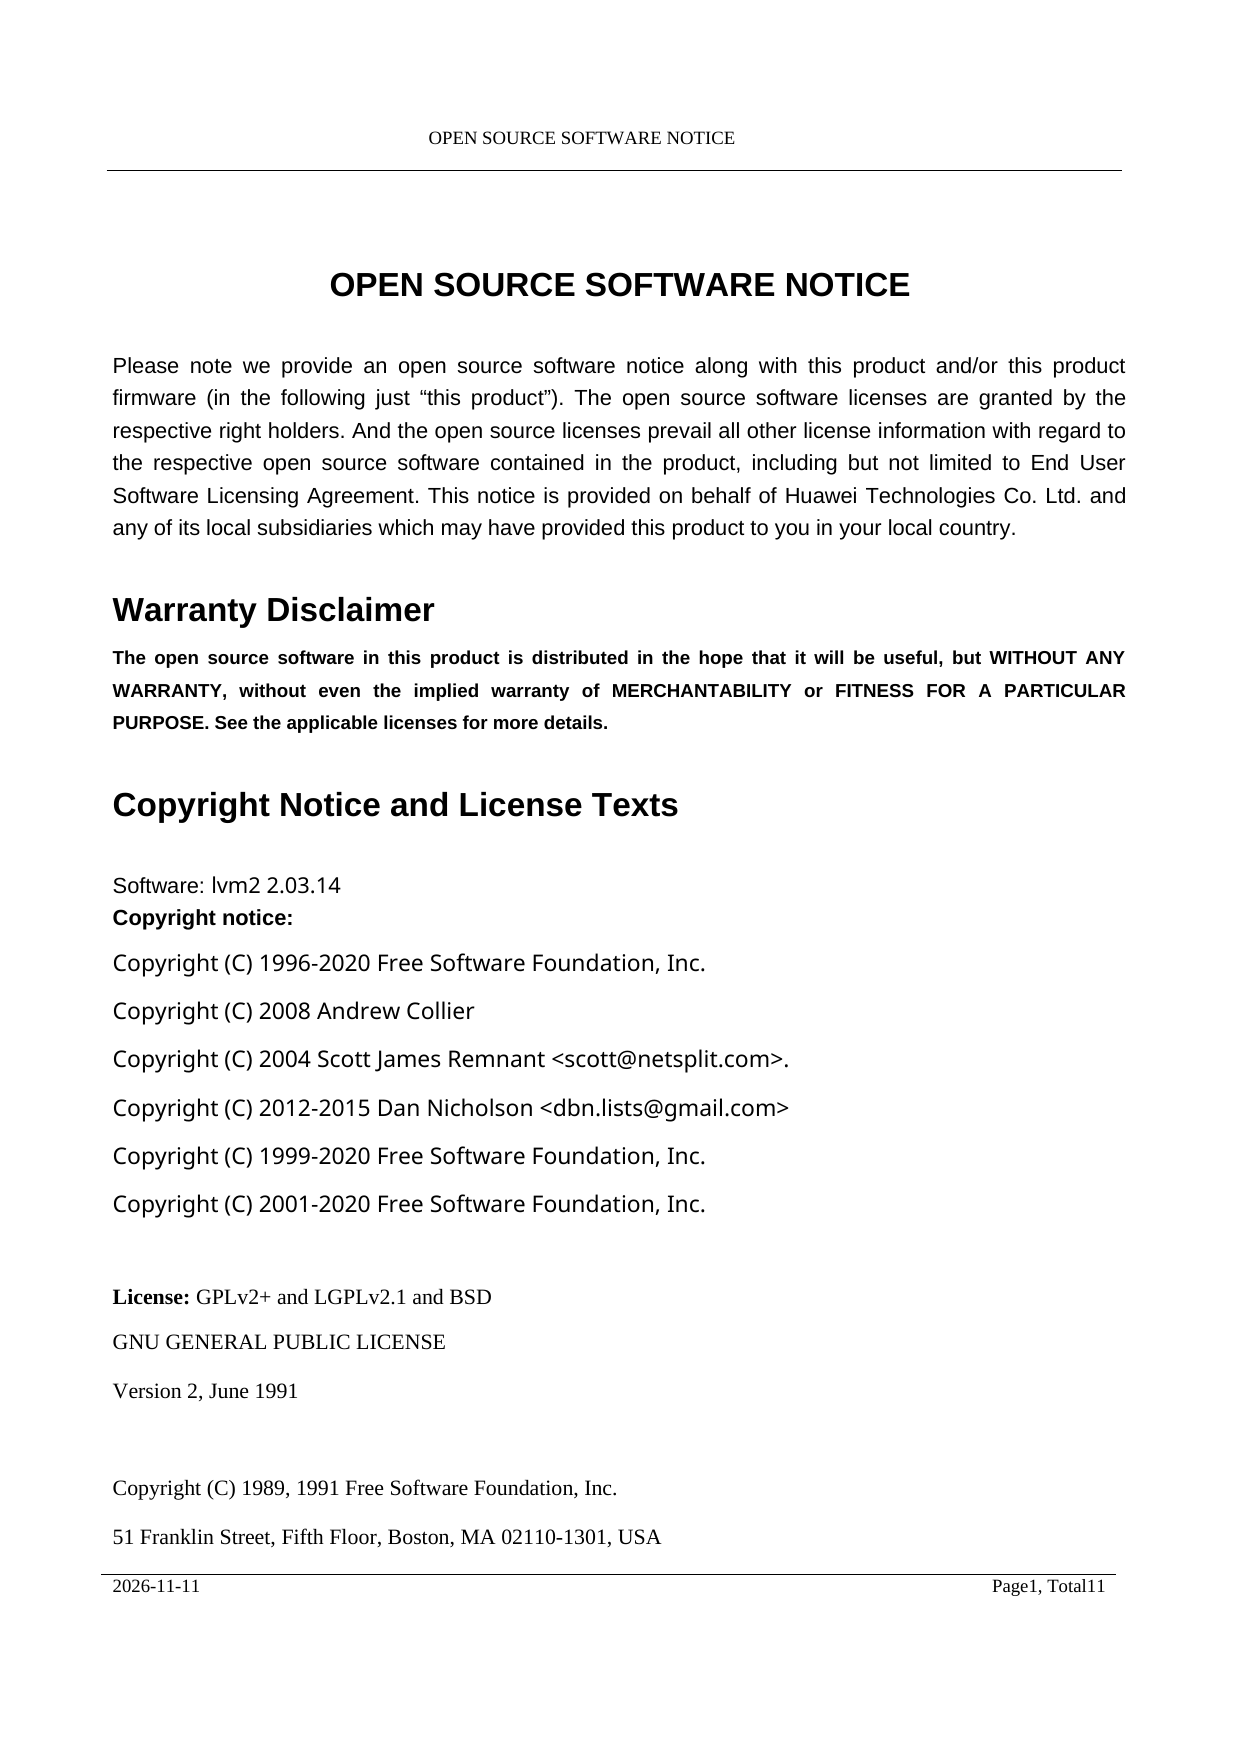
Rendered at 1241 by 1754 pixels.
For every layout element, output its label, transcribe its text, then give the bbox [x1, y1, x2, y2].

text Please note we provide an open source software notice along with this product and/or this product firmware (in the following just “this product”). The open source software licenses are granted by the respective right holders. And the open source licenses prevail all other license information with regard to the respective open source software contained in the product, including but not limited to End User Software Licensing Agreement. This notice is provided on behalf of Huawei Technologies Co. Ltd. and any of its local subsidiaries which may have provided this product to you in your local country. [112, 349, 1128, 544]
text Copyright (C) 1999-2020 Free Software Foundation, Inc. [112, 1139, 1128, 1172]
text Copyright (C) 2012-2015 Dan Nicholson <dbn.lists@gmail.com> [112, 1091, 1128, 1123]
text Copyright Notice and License Texts [112, 771, 1128, 836]
text Copyright (C) 1996-2020 Free Software Foundation, Inc. [112, 947, 1128, 979]
text OPEN SOURCE SOFTWARE NOTICE [112, 251, 1128, 316]
text License: GPLv2+ and LGPLv2.1 and BSD [112, 1280, 1128, 1313]
text Software: lvm2 2.03.14 [112, 869, 1128, 901]
text Warranty Disclaimer [112, 576, 1128, 641]
text The open source software in this product is distributed in the hope that it will be useful, but WITHOUT ANY WARRANTY, without even the implied warranty of MERCHANTABILITY or FITNESS FOR A PARTICULAR PURPOSE. See the applicable licenses for more details. [112, 641, 1128, 739]
text Copyright (C) 2004 Scott James Remnant <scott@netsplit.com>. [112, 1043, 1128, 1075]
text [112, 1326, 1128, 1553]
text Copyright (C) 2008 Andrew Collier [112, 995, 1128, 1027]
text Copyright (C) 2001-2020 Free Software Foundation, Inc. [112, 1187, 1128, 1220]
text Copyright notice: [112, 901, 1128, 934]
